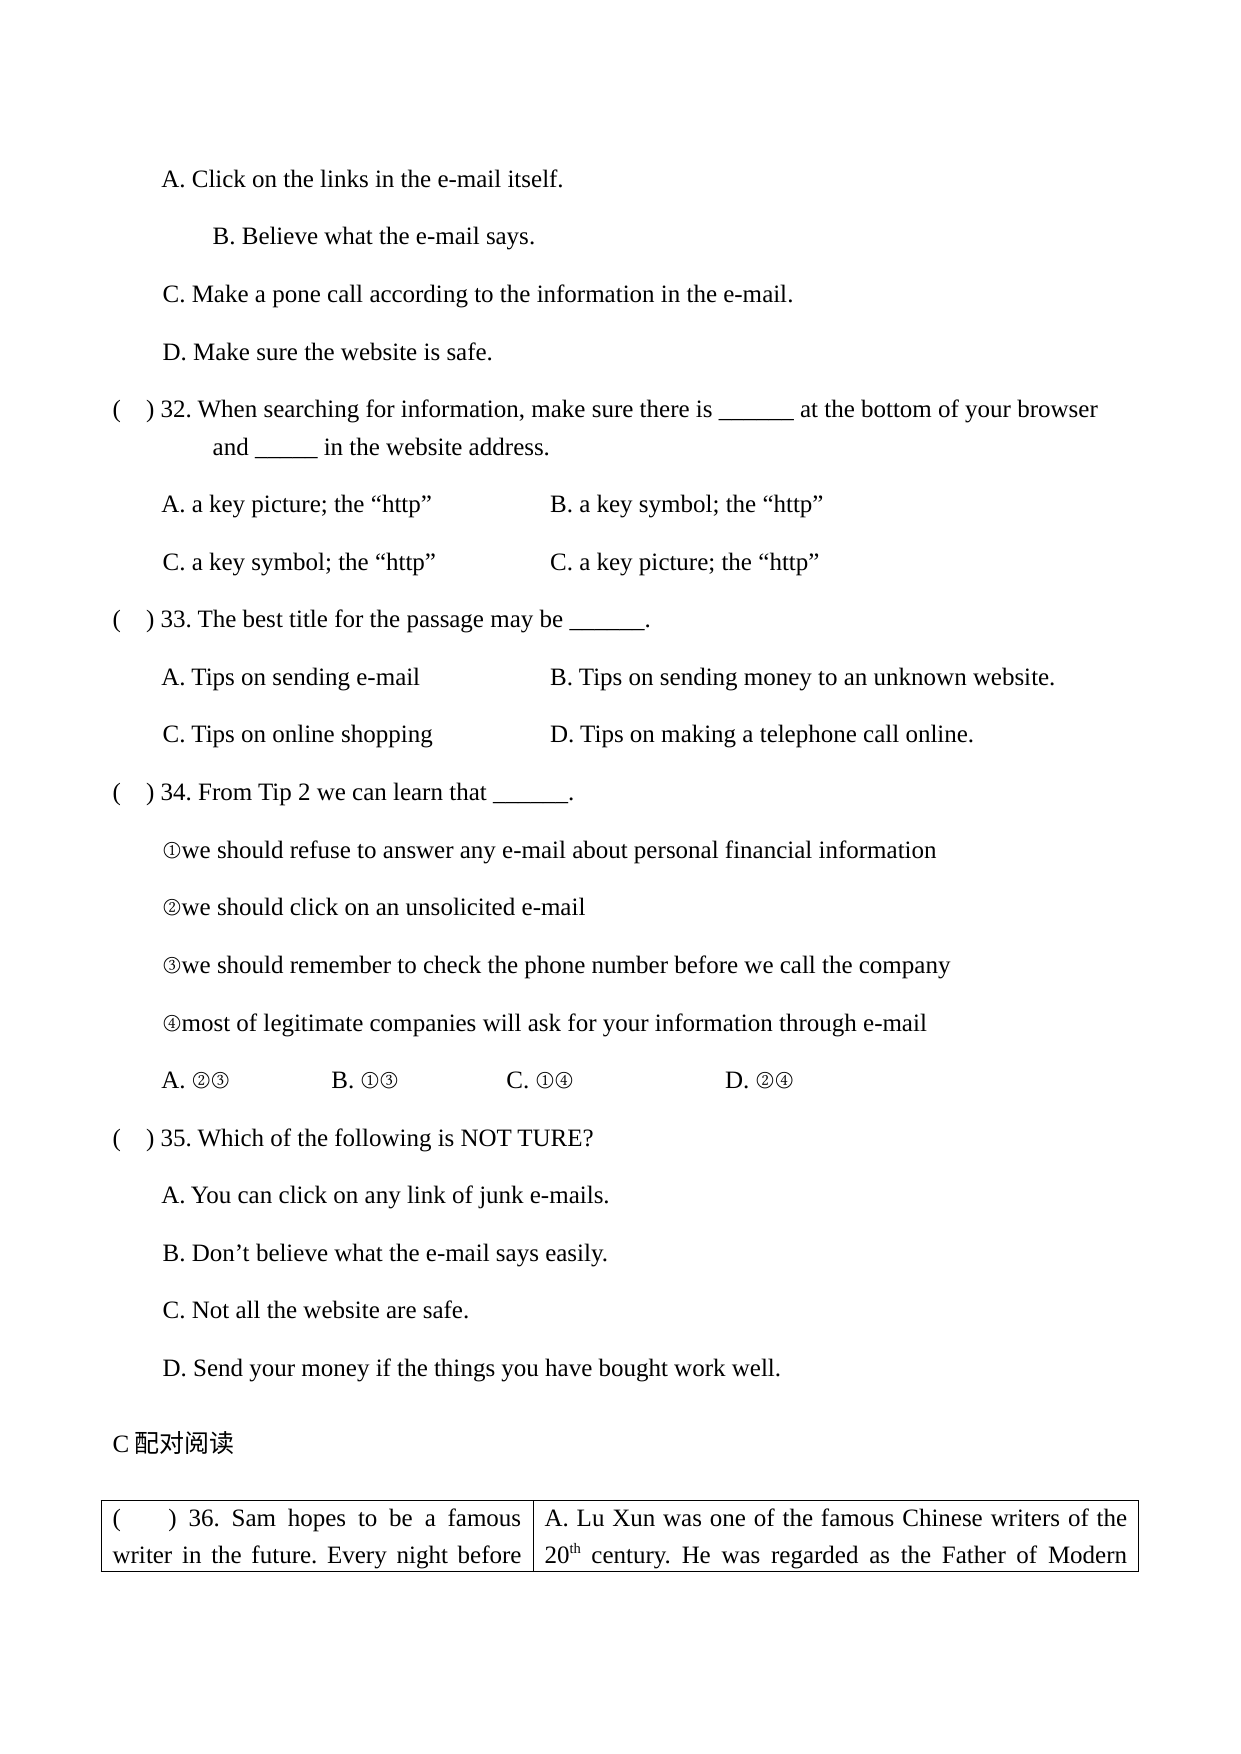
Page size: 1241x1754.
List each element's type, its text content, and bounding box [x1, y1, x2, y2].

text A. a key picture; the “http” B. a key symbol; the “http” [112, 487, 1128, 520]
text B. Don’t believe what the e-mail says easily. [112, 1236, 1128, 1269]
text C. Make a pone call according to the information in the e-mail. [112, 277, 1128, 310]
text A. Tips on sending e-mail B. Tips on sending money to an unknown website. [112, 660, 1128, 693]
text ( ) 34. From Tip 2 we can learn that ______. [112, 775, 1128, 808]
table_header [534, 1501, 1138, 1571]
text ( ) 35. Which of the following is NOT TURE? [112, 1121, 1128, 1153]
text C. a key symbol; the “http” C. a key picture; the “http” [112, 545, 1128, 577]
text ①we should refuse to answer any e-mail about personal financial information [112, 833, 1128, 865]
text A. You can click on any link of junk e-mails. [112, 1178, 1128, 1211]
text C. Tips on online shopping D. Tips on making a telephone call online. [112, 718, 1128, 750]
text A. Click on the links in the e-mail itself. [112, 162, 1128, 194]
text D. Send your money if the things you have bought work well. [112, 1351, 1128, 1384]
text ②we should click on an unsolicited e-mail [112, 891, 1128, 923]
text A. ②③ B. ①③ C. ①④ D. ②④ [112, 1063, 1128, 1096]
text ( ) 32. When searching for information, make sure there is ______ at the bottom of your browser and _____ in the website address. [112, 392, 1128, 462]
text D. Make sure the website is safe. [112, 335, 1128, 367]
text C. Not all the website are safe. [112, 1294, 1128, 1326]
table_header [102, 1501, 533, 1571]
text ( ) 33. The best title for the passage may be ______. [112, 602, 1128, 635]
text C配对阅读 [112, 1409, 1128, 1474]
text B. Believe what the e-mail says. [112, 219, 1128, 252]
text ④most of legitimate companies will ask for your information through e-mail [112, 1006, 1128, 1038]
text ③we should remember to check the phone number before we call the company [112, 948, 1128, 981]
